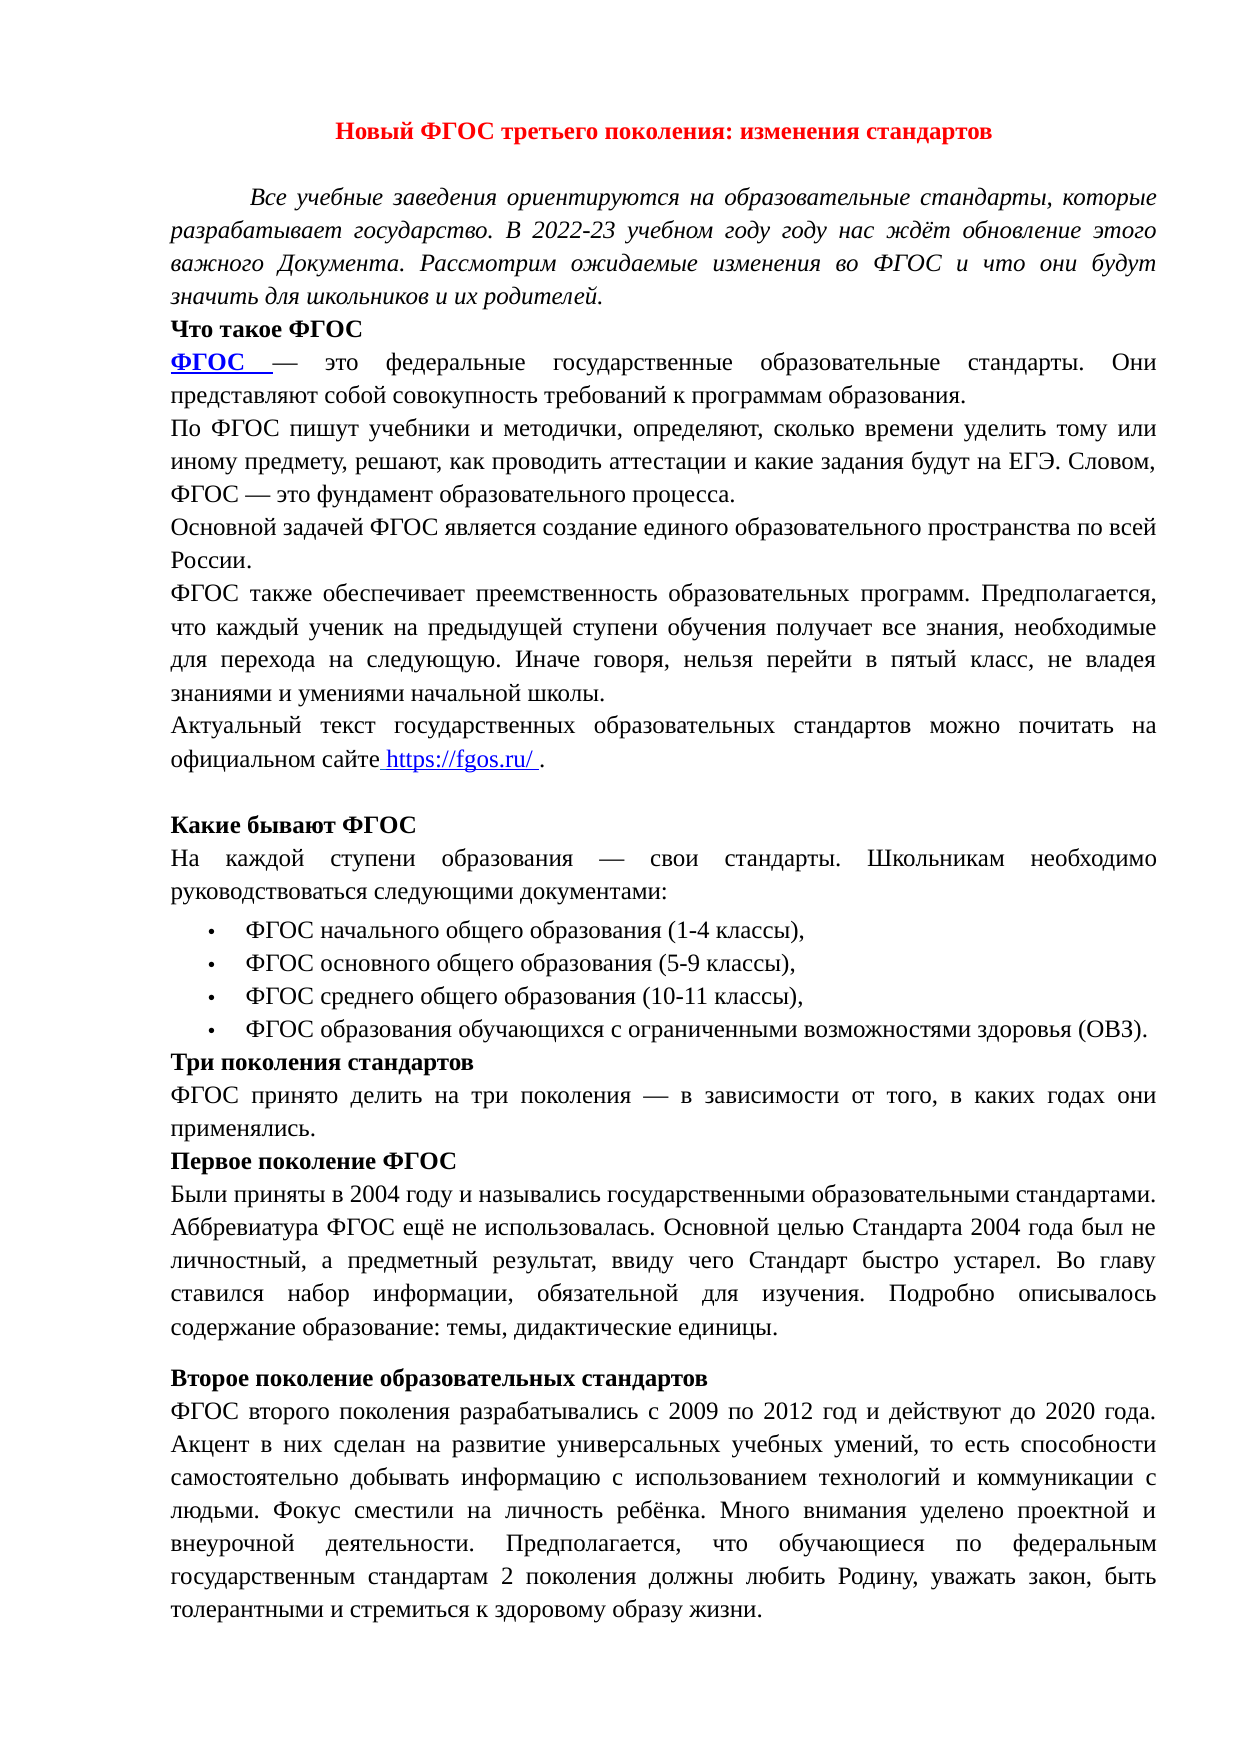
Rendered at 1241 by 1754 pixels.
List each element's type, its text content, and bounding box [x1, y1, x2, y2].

text На каждой ступени образования — свои стандарты. Школьникам необходимо руководствоваться следующими документами: [170, 843, 1157, 905]
text Первое поколение ФГОС [170, 1146, 1157, 1175]
text ФГОС также обеспечивает преемственность образовательных программ. Предполагается, что каждый ученик на предыдущей ступени обучения получает все знания, необходимые для перехода на следующую. Иначе говоря, нельзя перейти в пятый класс, не владея знаниями и умениями начальной школы. [170, 578, 1157, 706]
list ФГОС среднего общего образования (10-11 классы), [208, 981, 1157, 1010]
text Все учебные заведения ориентируются на образовательные стандарты, которые разрабатывает государство. В 2022-23 учебном году году нас ждёт обновление этого важного Документа. Рассмотрим ожидаемые изменения во ФГОС и что они будут значить для школьников и их родителей. [170, 182, 1157, 310]
text Что такое ФГОС [170, 314, 1157, 343]
text ФГОС принято делить на три поколения — в зависимости от того, в каких годах они применялись. [170, 1080, 1157, 1142]
text Основной задачей ФГОС является создание единого образовательного пространства по всей России. [170, 512, 1157, 574]
text Были приняты в 2004 году и назывались государственными образовательными стандартами. Аббревиатура ФГОС ещё не использовалась. Основной целью Стандарта 2004 года был не личностный, а предметный результат, ввиду чего Стандарт быстро устарел. Во главу ставился набор информации, обязательной для изучения. Подробно описывалось содержание образование: темы, дидактические единицы. [170, 1179, 1157, 1340]
text Новый ФГОС третьего поколения: изменения стандартов [170, 116, 1157, 145]
text Второе поколение образовательных стандартов [170, 1363, 1157, 1392]
text Какие бывают ФГОС [170, 810, 1157, 839]
text По ФГОС пишут учебники и методички, определяют, сколько времени уделить тому или иному предмету, решают, как проводить аттестации и какие задания будут на ЕГЭ. Словом, ФГОС — это фундамент образовательного процесса. [170, 413, 1157, 508]
text Актуальный текст государственных образовательных стандартов можно почитать на официальном сайте https://fgos.ru/ . [170, 711, 1157, 772]
text ФГОС второго поколения разрабатывались с 2009 по 2012 год и действуют до 2020 года. Акцент в них сделан на развитие универсальных учебных умений, то есть способности самостоятельно добывать информацию с использованием технологий и коммуникации с людьми. Фокус сместили на личность ребёнка. Много внимания уделено проектной и внеурочной деятельности. Предполагается, что обучающиеся по федеральным государственным стандартам 2 поколения должны любить Родину, уважать закон, быть толерантными и стремиться к здоровому образу жизни. [170, 1396, 1157, 1623]
text ФГОС — это федеральные государственные образовательные стандарты. Они представляют собой совокупность требований к программам образования. [170, 347, 1157, 409]
list ФГОС основного общего образования (5-9 классы), [208, 948, 1157, 977]
list ФГОС начального общего образования (1-4 классы), [208, 915, 1157, 944]
text Три поколения стандартов [170, 1047, 1157, 1076]
list ФГОС образования обучающихся с ограниченными возможностями здоровья (ОВЗ). [208, 1014, 1157, 1043]
